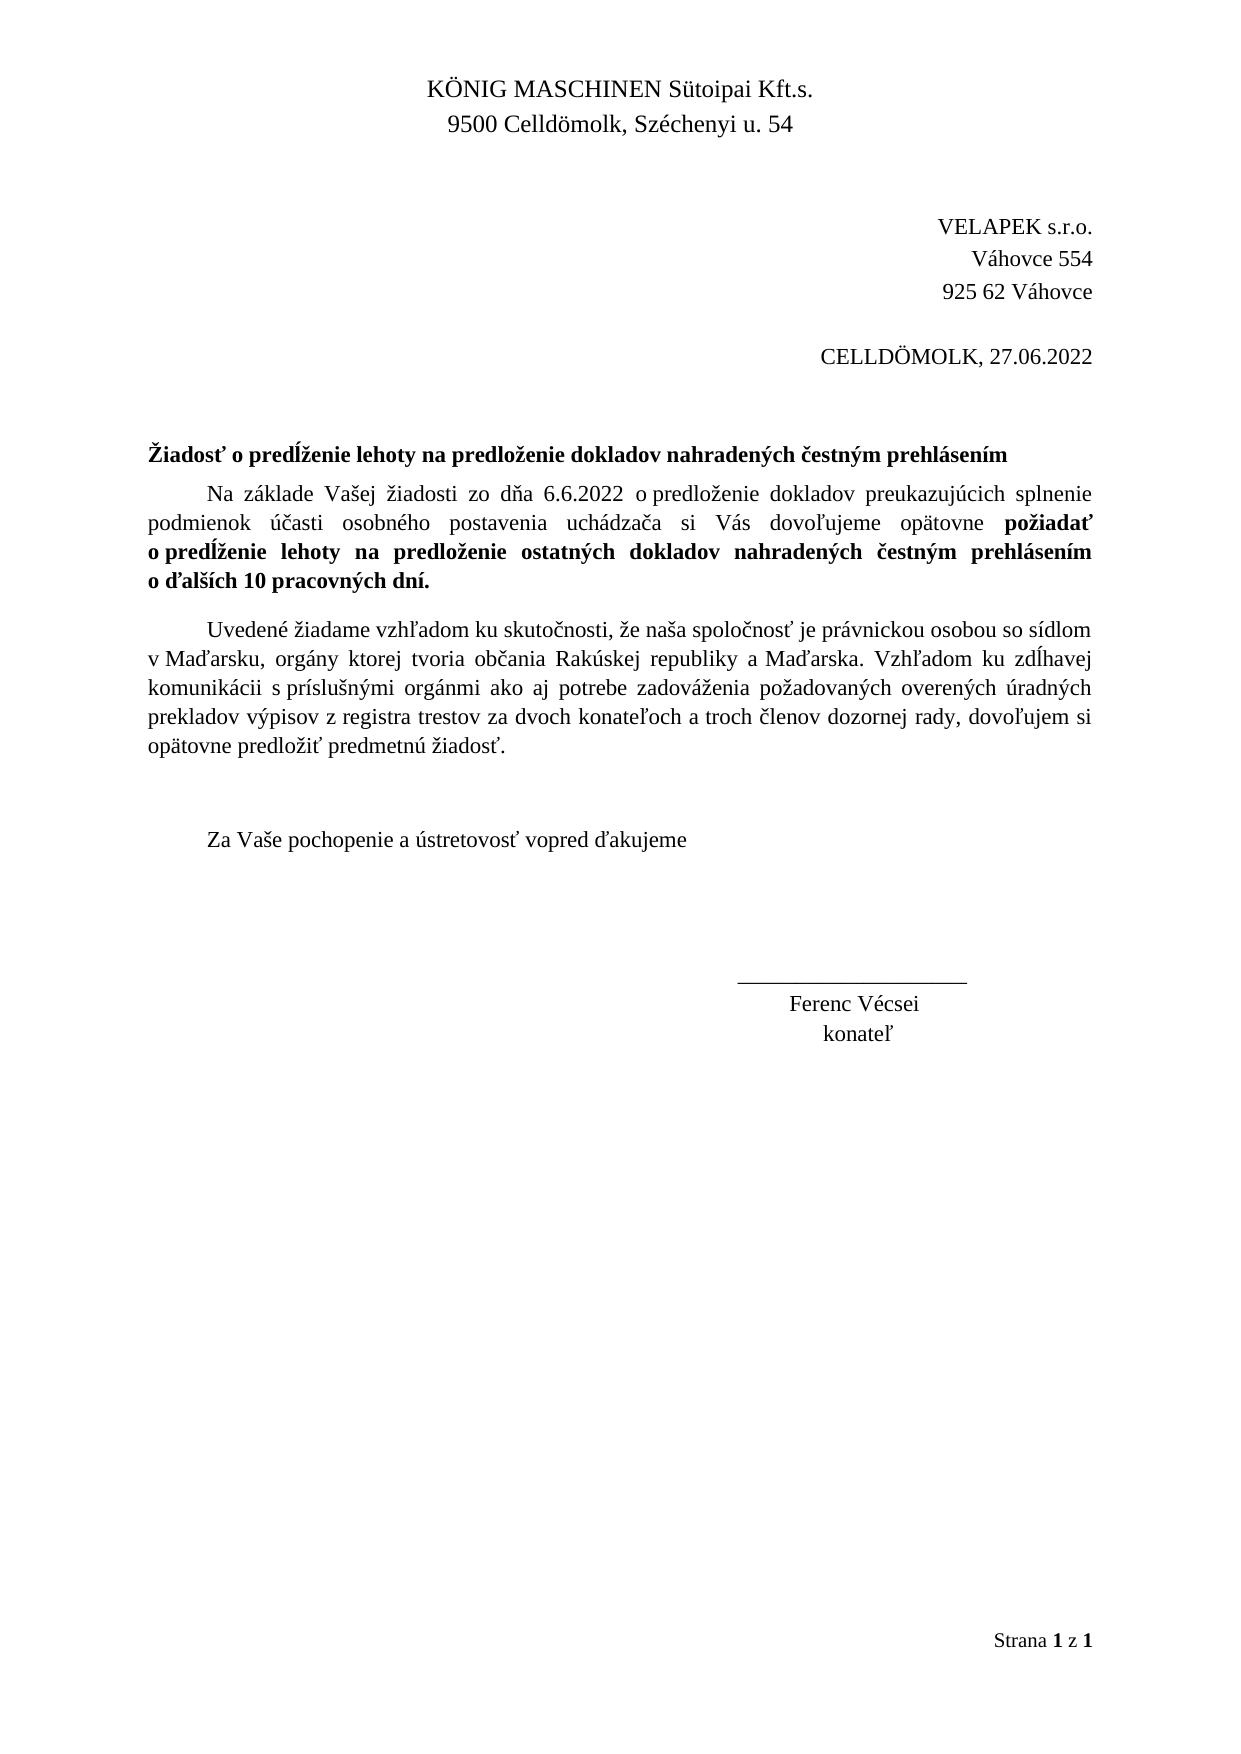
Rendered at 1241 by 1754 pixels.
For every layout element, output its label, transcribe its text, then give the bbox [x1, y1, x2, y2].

text ____________________ [148, 960, 1093, 986]
text Za Vaše pochopenie a ústretovosť vopred ďakujeme [148, 826, 1093, 853]
text CELLDÖMOLK, 27.06.2022 [148, 343, 1093, 369]
text konateľ [738, 1020, 1093, 1047]
text Žiadosť o predĺženie lehoty na predloženie dokladov nahradených čestným prehlásením [148, 441, 1093, 467]
text 925 62 Váhovce [148, 278, 1093, 304]
text Uvedené žiadame vzhľadom ku skutočnosti, že naša spoločnosť je právnickou osobou so sídlom v Maďarsku, orgány ktorej tvoria občania Rakúskej republiky a Maďarska. Vzhľadom ku zdĺhavej komunikácii s príslušnými orgánmi ako aj potrebe zadováženia požadovaných overených úradných prekladov výpisov z registra trestov za dvoch konateľoch a troch členov dozornej rady, dovoľujem si opätovne predložiť predmetnú žiadosť. [148, 617, 1093, 759]
text Ferenc Vécsei [664, 990, 1093, 1016]
text Váhovce 554 [148, 245, 1093, 272]
text VELAPEK s.r.o. [148, 213, 1093, 239]
text Na základe Vašej žiadosti zo dňa 6.6.2022 o predloženie dokladov preukazujúcich splnenie podmienok účasti osobného postavenia uchádzača si Vás dovoľujeme opätovne požiadať o predĺženie lehoty na predloženie ostatných dokladov nahradených čestným prehlásením o ďalších 10 pracovných dní. [148, 480, 1093, 593]
